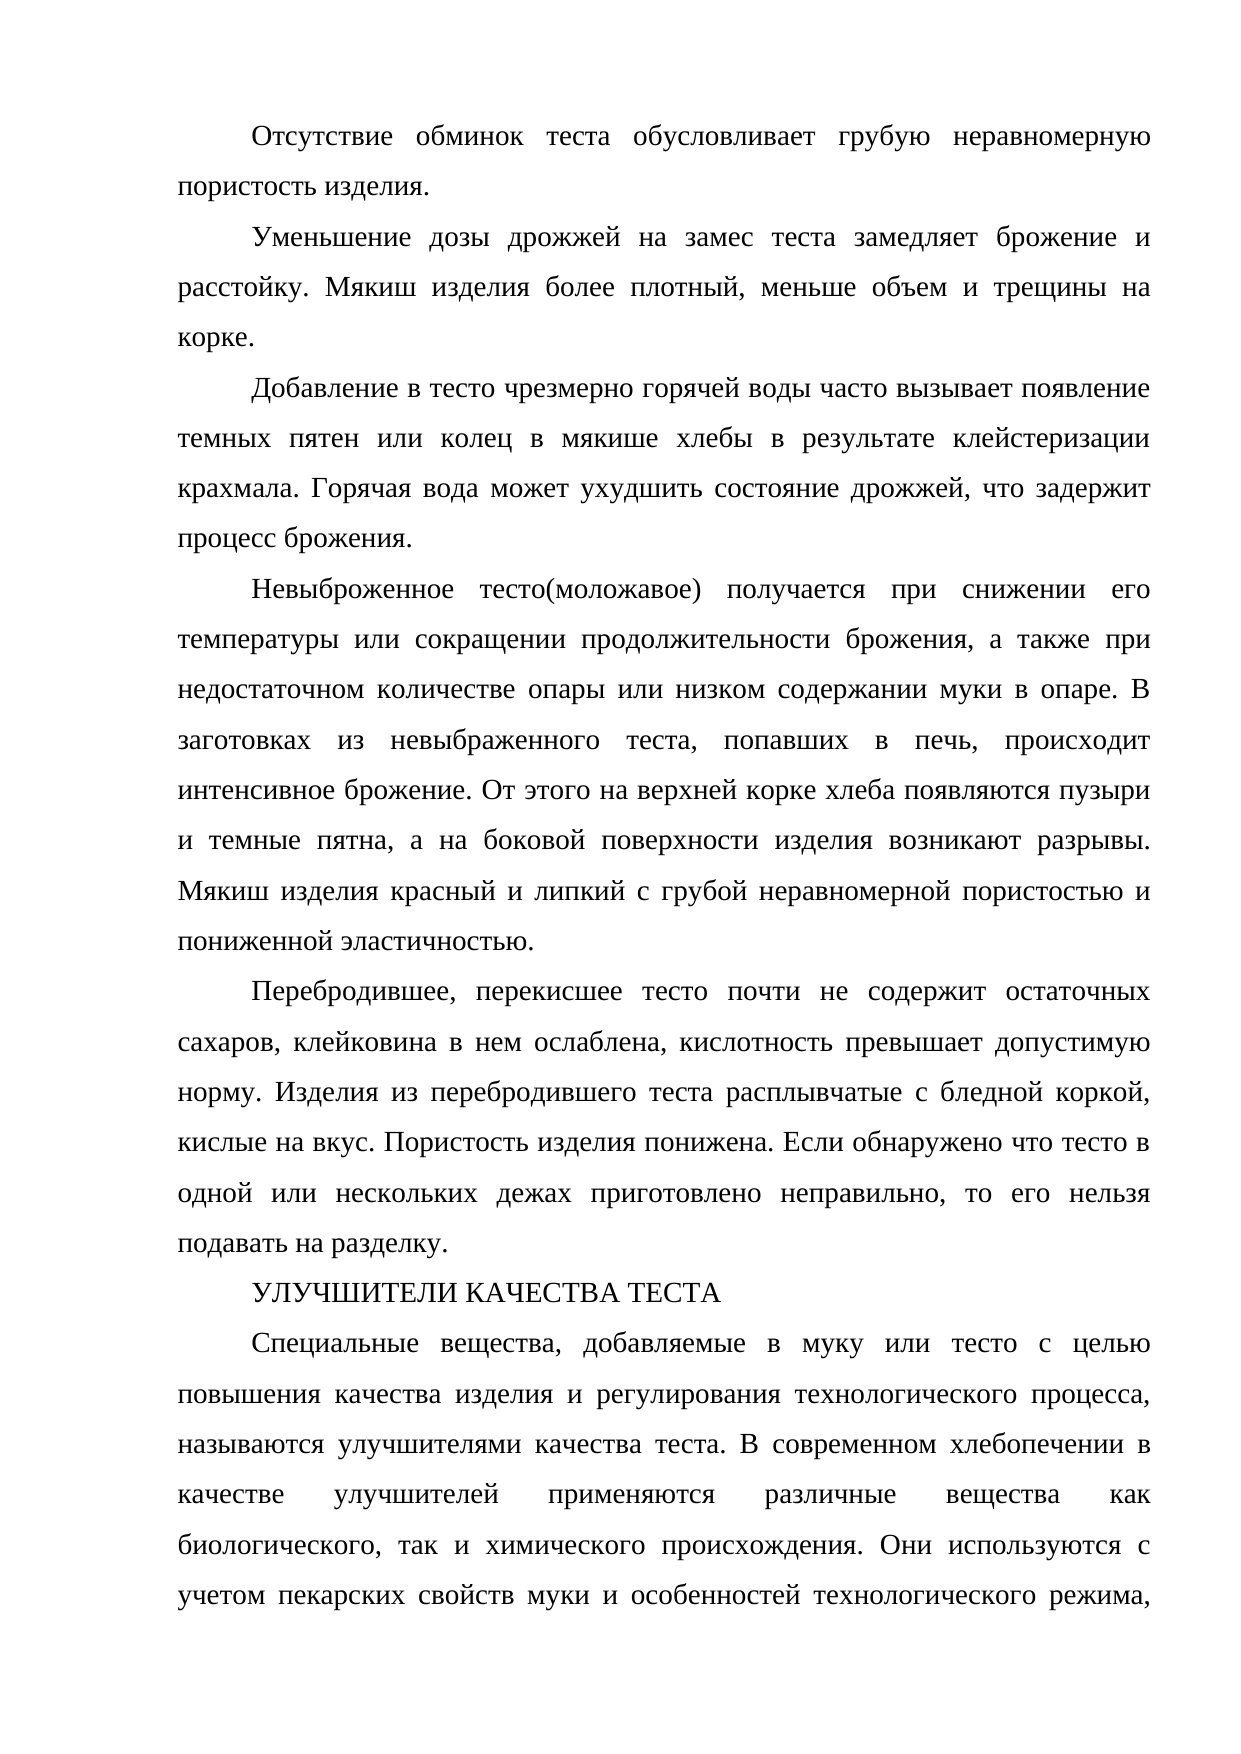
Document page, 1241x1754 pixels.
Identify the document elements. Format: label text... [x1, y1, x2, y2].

text Добавление в тесто чрезмерно горячей воды часто вызывает появление темных пятен или колец в мякише хлебы в результате клейстеризации крахмала. Горячая вода может ухудшить состояние дрожжей, что задержит процесс брожения. [177, 370, 1152, 554]
text Невыброженное тесто(моложавое) получается при снижении его температуры или сокращении продолжительности брожения, а также при недостаточном количестве опары или низком содержании муки в опаре. В заготовках из невыбраженного теста, попавших в печь, происходит интенсивное брожение. От этого на верхней корке хлеба появляются пузыри и темные пятна, а на боковой поверхности изделия возникают разрывы. Мякиш изделия красный и липкий с грубой неравномерной пористостью и пониженной эластичностью. [177, 571, 1152, 957]
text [177, 1326, 1152, 1611]
text Перебродившее, перекисшее тесто почти не содержит остаточных сахаров, клейковина в нем ослаблена, кислотность превышает допустимую норму. Изделия из перебродившего теста расплывчатые с бледной коркой, кислые на вкус. Пористость изделия понижена. Если обнаружено что тесто в одной или нескольких дежах приготовлено неправильно, то его нельзя подавать на разделку. [177, 973, 1152, 1258]
text Уменьшение дозы дрожжей на замес теста замедляет брожение и расстойку. Мякиш изделия более плотный, меньше объем и трещины на корке. [177, 219, 1152, 353]
text УЛУЧШИТЕЛИ КАЧЕСТВА ТЕСТА [177, 1275, 1152, 1309]
text Отсутствие обминок теста обусловливает грубую неравномерную пористость изделия. [177, 118, 1152, 202]
